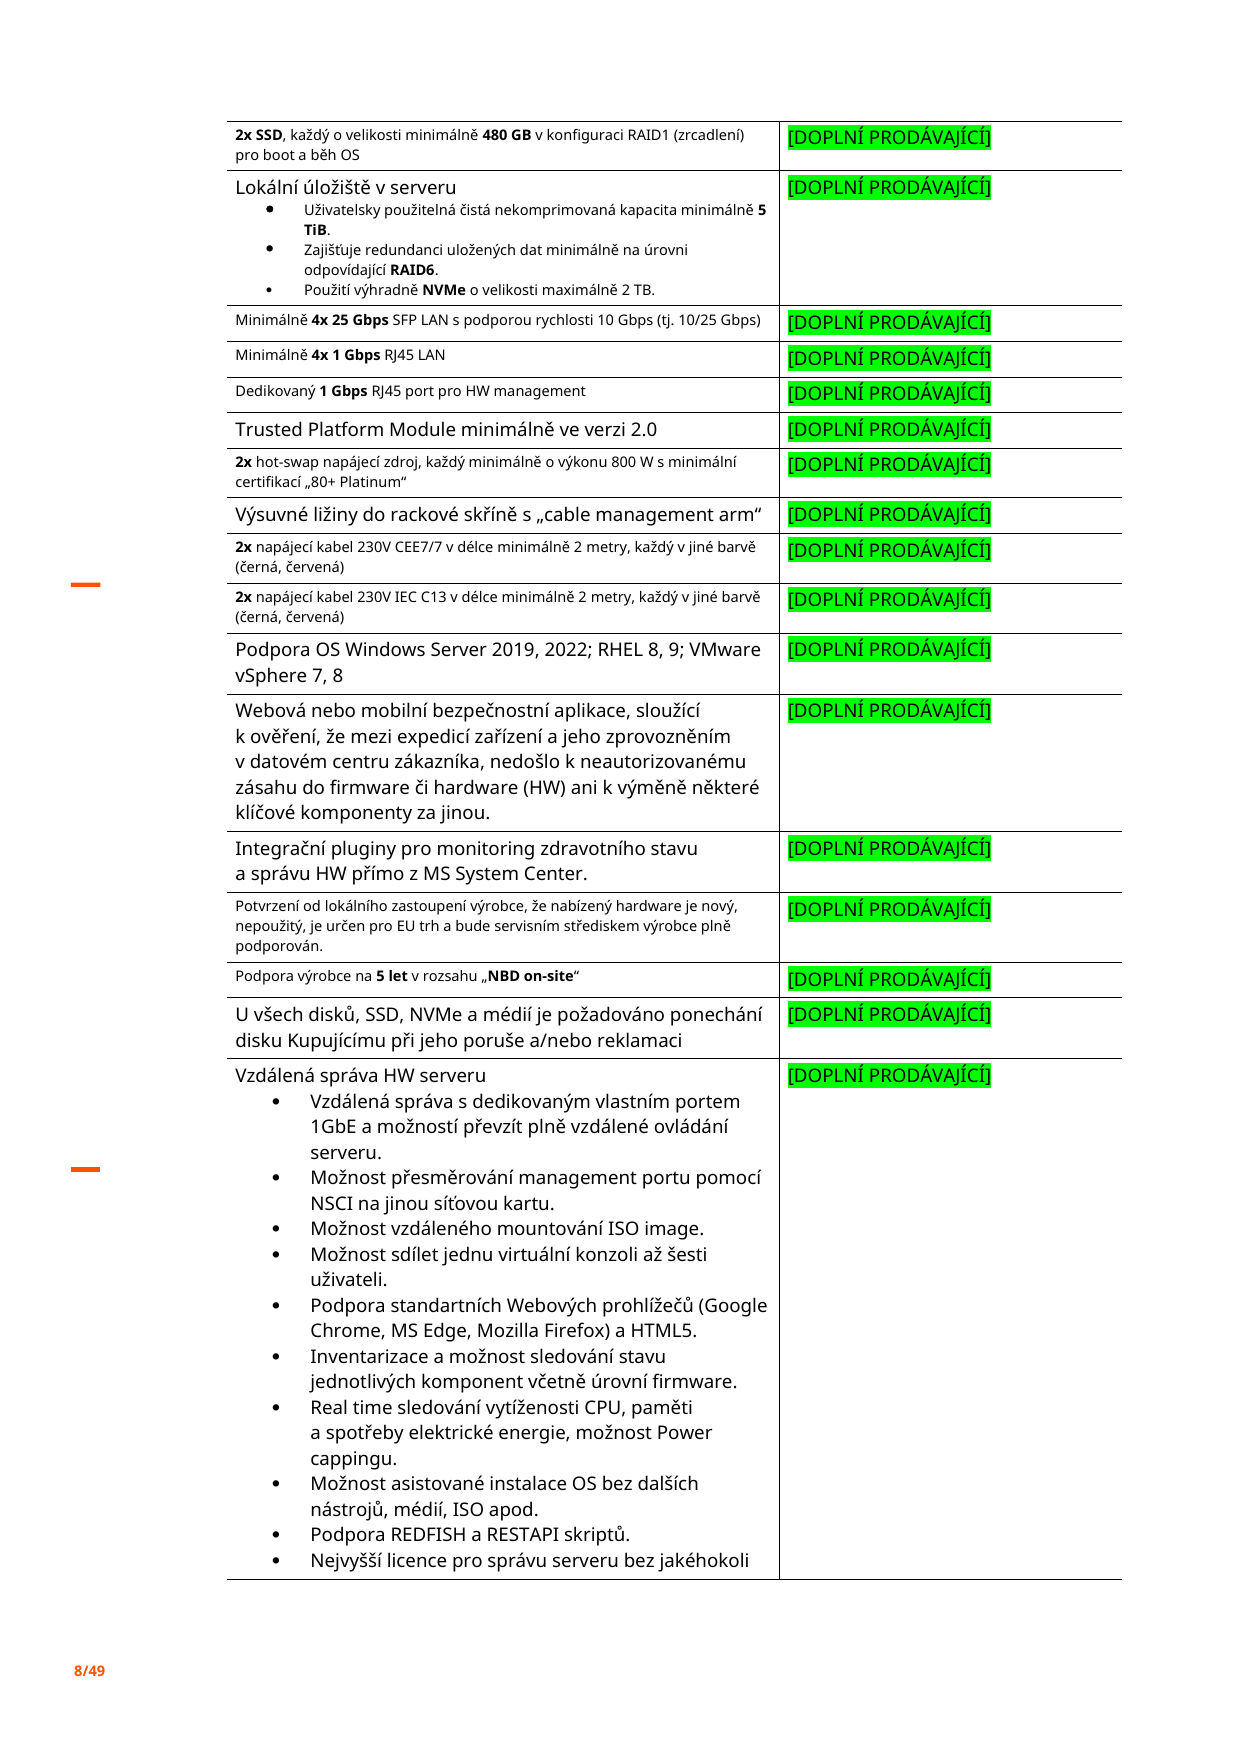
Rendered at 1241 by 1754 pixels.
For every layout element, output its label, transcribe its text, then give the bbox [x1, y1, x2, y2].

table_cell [780, 122, 1122, 170]
table_cell U všech disků, SSD, NVMe a médií je požadováno ponechání disku Kupujícímu při jeho poruše a/nebo reklamaci [227, 998, 779, 1058]
table_cell [DOPLNÍ PRODÁVAJÍCÍ] [780, 634, 1122, 693]
table_cell 2x SSD, každý o velikosti minimálně 480 GB v konfiguraci RAID1 (zrcadlení) pro boot a běh OS [227, 122, 779, 170]
table_cell Podpora výrobce na 5 let v rozsahu „NBD on-site“ [227, 963, 779, 997]
table_cell [DOPLNÍ PRODÁVAJÍCÍ] [780, 832, 1122, 892]
table_cell Výsuvné ližiny do rackové skříně s „cable management arm“ [227, 498, 779, 533]
table_cell 2x napájecí kabel 230V IEC C13 v délce minimálně 2 metry, každý v jiné barvě (černá, červená) [227, 584, 779, 632]
table_cell Podpora OS Windows Server 2019, 2022; RHEL 8, 9; VMware vSphere 7, 8 [227, 634, 779, 693]
table_cell Lokální úložiště v serveru Uživatelsky použitelná čistá nekomprimovaná kapacita minimálně 5 TiB. Zajišťuje redundanci uložených dat minimálně na úrovni odpovídající RAID6. Použití výhradně NVMe o velikosti maximálně 2 TB. [227, 171, 779, 305]
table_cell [227, 1059, 779, 1579]
table_cell [DOPLNÍ PRODÁVAJÍCÍ] [780, 413, 1122, 447]
table_cell Integrační pluginy pro monitoring zdravotního stavu a správu HW přímo z MS System Center. [227, 832, 779, 892]
table_cell Potvrzení od lokálního zastoupení výrobce, že nabízený hardware je nový, nepoužitý, je určen pro EU trh a bude servisním střediskem výrobce plně podporován. [227, 893, 779, 962]
table_cell [DOPLNÍ PRODÁVAJÍCÍ] [780, 449, 1122, 497]
table_cell Webová nebo mobilní bezpečnostní aplikace, sloužící k ověření, že mezi expedicí zařízení a jeho zprovozněním v datovém centru zákazníka, nedošlo k neautorizovanému zásahu do firmware či hardware (HW) ani k výměně některé klíčové komponenty za jinou. [227, 695, 779, 831]
table_cell Minimálně 4x 1 Gbps RJ45 LAN [227, 342, 779, 376]
table_cell Minimálně 4x 25 Gbps SFP LAN s podporou rychlosti 10 Gbps (tj. 10/25 Gbps) [227, 306, 779, 341]
table_cell 2x napájecí kabel 230V CEE7/7 v délce minimálně 2 metry, každý v jiné barvě (černá, červená) [227, 534, 779, 583]
table_cell Trusted Platform Module minimálně ve verzi 2.0 [227, 413, 779, 447]
table_cell [DOPLNÍ PRODÁVAJÍCÍ] [780, 342, 1122, 376]
table_cell [DOPLNÍ PRODÁVAJÍCÍ] [780, 584, 1122, 632]
table_cell [DOPLNÍ PRODÁVAJÍCÍ] [780, 306, 1122, 341]
table_cell [DOPLNÍ PRODÁVAJÍCÍ] [780, 171, 1122, 305]
table_cell Dedikovaný 1 Gbps RJ45 port pro HW management [227, 378, 779, 412]
table_cell [DOPLNÍ PRODÁVAJÍCÍ] [780, 378, 1122, 412]
table_cell [DOPLNÍ PRODÁVAJÍCÍ] [780, 963, 1122, 997]
table_cell [DOPLNÍ PRODÁVAJÍCÍ] [780, 998, 1122, 1058]
table_cell [DOPLNÍ PRODÁVAJÍCÍ] [780, 534, 1122, 583]
table_cell [DOPLNÍ PRODÁVAJÍCÍ] [780, 893, 1122, 962]
table_cell 2x hot-swap napájecí zdroj, každý minimálně o výkonu 800 W s minimální certifikací „80+ Platinum“ [227, 449, 779, 497]
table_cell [780, 1059, 1122, 1579]
table_cell [DOPLNÍ PRODÁVAJÍCÍ] [780, 695, 1122, 831]
table_cell [DOPLNÍ PRODÁVAJÍCÍ] [780, 498, 1122, 533]
